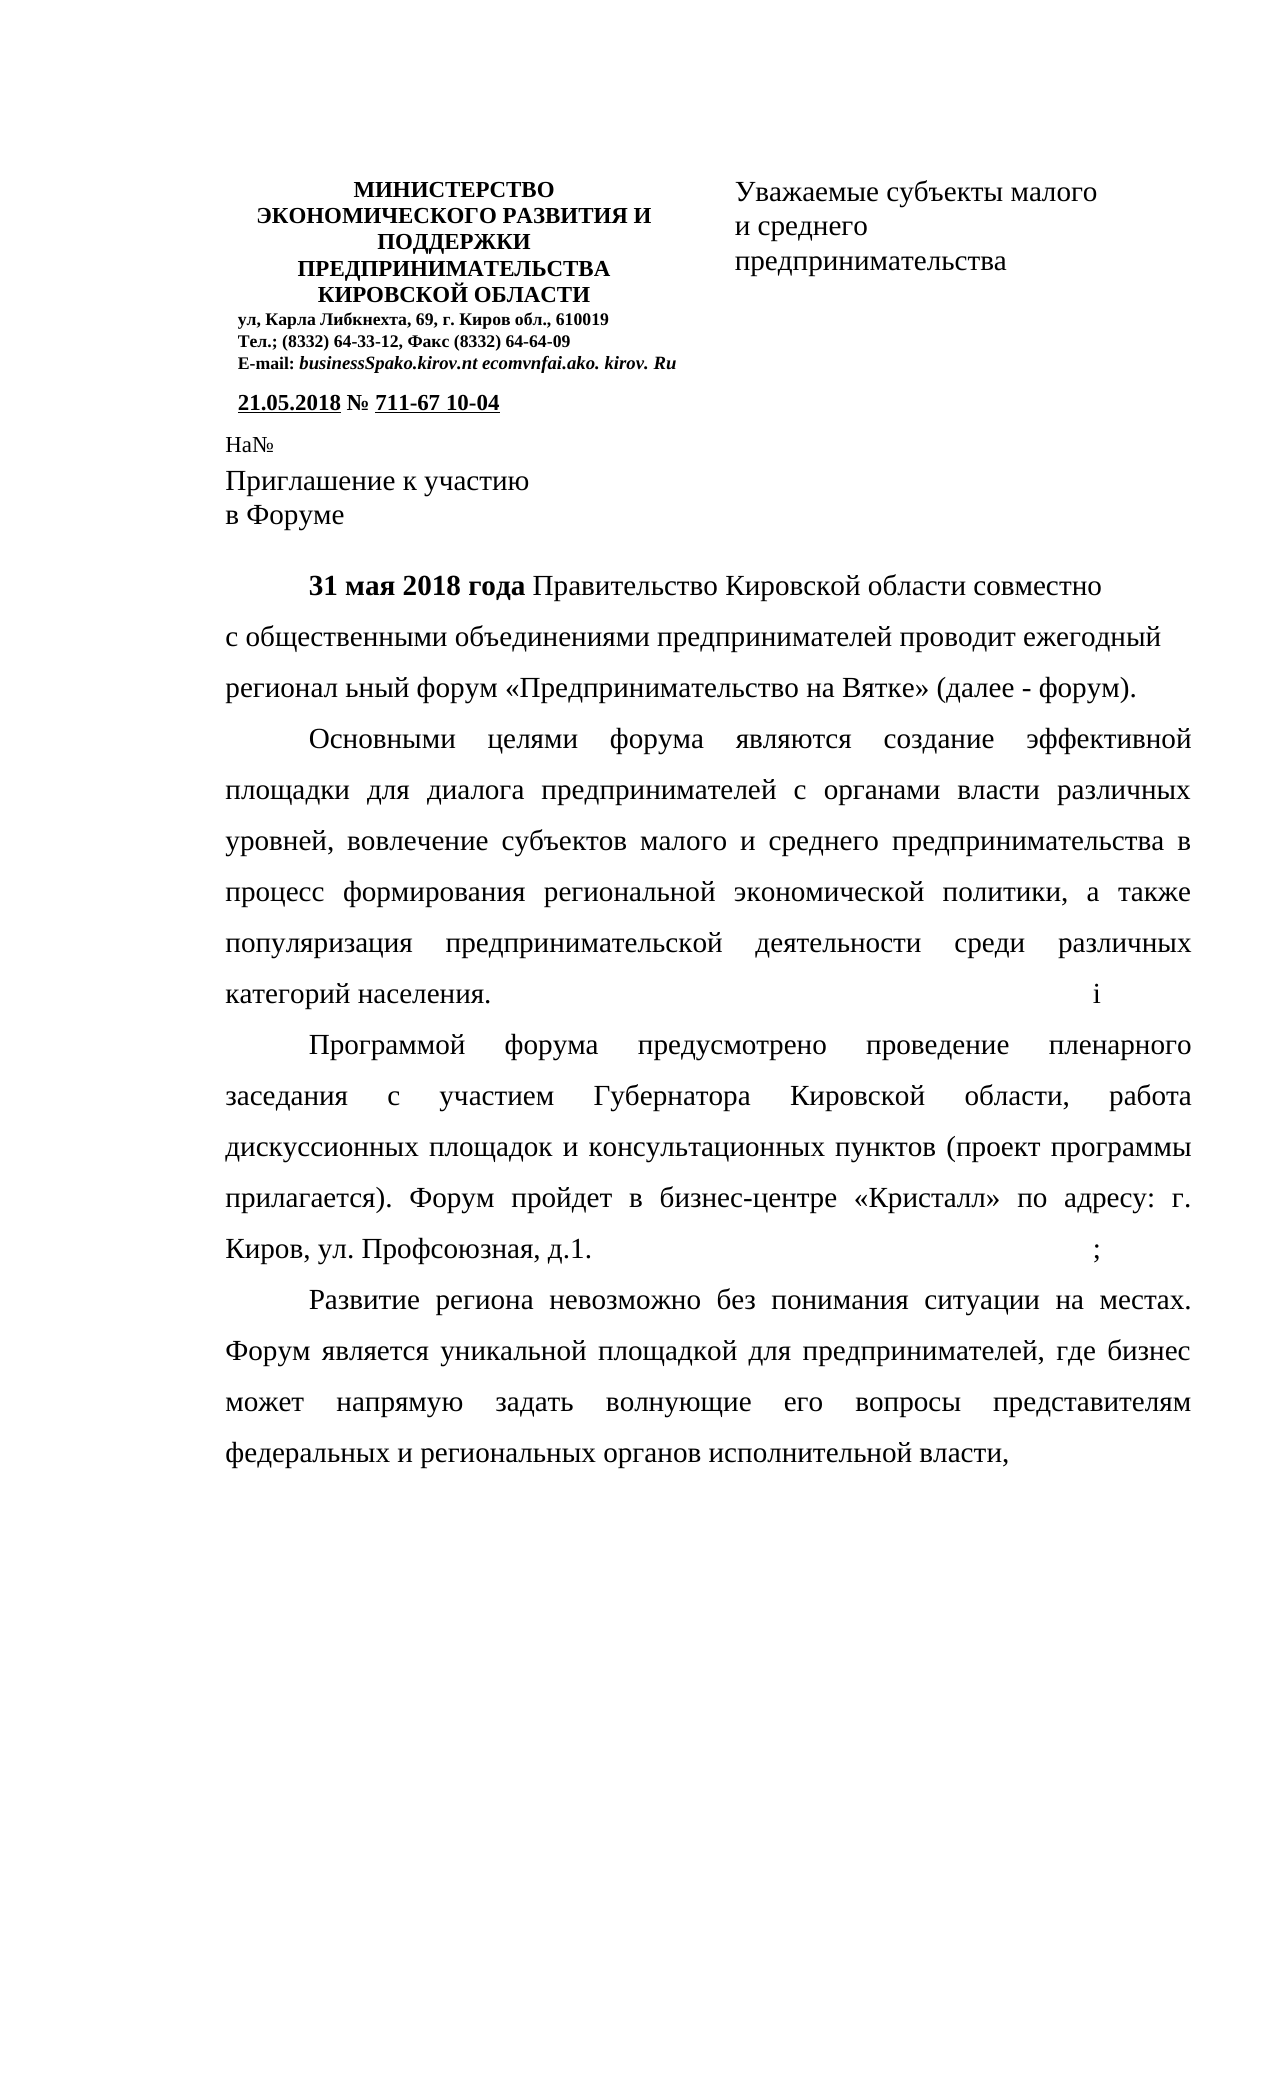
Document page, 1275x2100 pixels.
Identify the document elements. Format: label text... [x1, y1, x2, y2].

text Основными целями форума являются создание эффективной площадки для диалога предпринимателей с органами власти различных уровней, вовлечение субъектов малого и среднего предпринимательства в процесс формирования региональной экономической политики, а также популяризация предпринимательской деятельности среди различных категорий населения. i [225, 707, 1192, 1013]
text ул, Карла Либкнехта, 69, г. Киров обл., 610019 Тел.; (8332) 64-33-12, Факс (8332) 64-64-09 E-mail: businessSpako.kirov.nt ecomvnfai.ako. kirov. Ru [238, 308, 916, 374]
text Приглашение к участию в Форуме [225, 463, 542, 531]
text Программой форума предусмотрено проведение пленарного заседания с участием Губернатора Кировской области, работа дискуссионных площадок и консультационных пунктов (проект программы прилагается). Форум пройдет в бизнес-центре «Кристалл» по адресу: г. Киров, ул. Профсоюзная, д.1. ; [225, 1013, 1192, 1269]
text Развитие региона невозможно без понимания ситуации на местах. Форум является уникальной площадкой для предпринимателей, где бизнес может напрямую задать волнующие его вопросы представителям федеральных и региональных органов исполнительной власти, [225, 1269, 1192, 1473]
text 21.05.2018 № 711-67 10-04 [238, 393, 916, 415]
text ЭКОНОМИЧЕСКОГО РАЗВИТИЯ И ПОДДЕРЖКИ [237, 202, 670, 255]
text КИРОВСКОЙ ОБЛАСТИ [237, 281, 670, 308]
text Уважаемые субъекты малого и среднего предпринимательства [734, 173, 1118, 277]
text ПРЕДПРИНИМАТЕЛЬСТВА [237, 255, 670, 281]
text Ha№ [225, 434, 1192, 457]
text МИНИСТЕРСТВО [237, 176, 670, 202]
text 31 мая 2018 года Правительство Кировской области совместно с общественными объединениями предпринимателей проводит ежегодный регионал ьный форум «Предпринимательство на Вятке» (далее - форум). [225, 554, 1187, 707]
